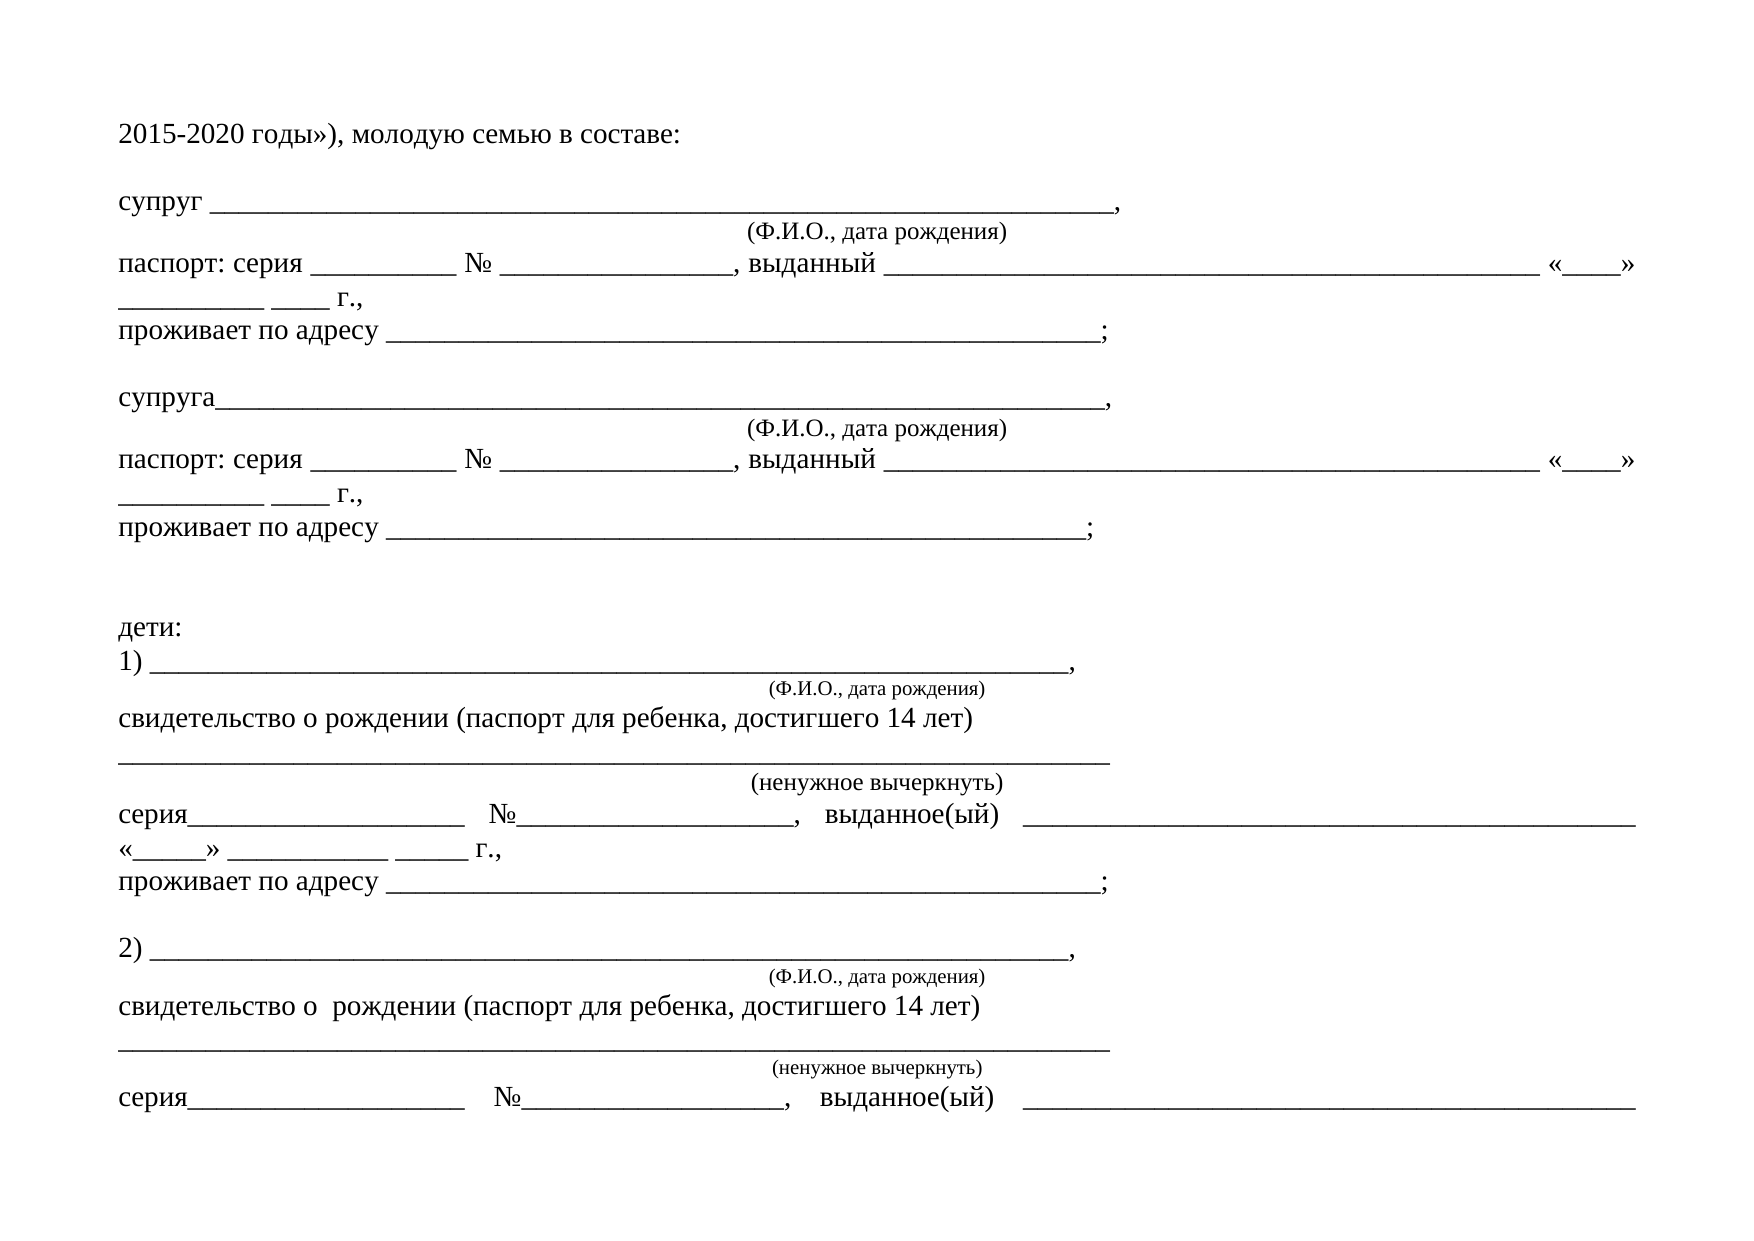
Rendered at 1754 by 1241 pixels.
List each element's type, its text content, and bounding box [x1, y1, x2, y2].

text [118, 116, 1636, 149]
text (Ф.И.О., дата рождения) [118, 413, 1636, 442]
text проживает по адресу ________________________________________________; [118, 509, 1636, 542]
text (Ф.И.О., дата рождения) [118, 216, 1636, 245]
text свидетельство о рождении (паспорт для ребенка, достигшего 14 лет) [118, 700, 1636, 734]
text проживает по адресу _________________________________________________; [118, 863, 1636, 897]
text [118, 1079, 1636, 1113]
text 2) _______________________________________________________________, [118, 930, 1636, 964]
text ____________________________________________________________________ [118, 1022, 1636, 1055]
text дети: [118, 609, 1636, 643]
text супруг ______________________________________________________________, [118, 183, 1636, 216]
text серия___________________ №___________________, выданное(ый) __________________________________________ «_____» ___________ _____ г., [118, 796, 1636, 863]
text проживает по адресу _________________________________________________; [118, 312, 1636, 346]
text (ненужное вычеркнуть) [118, 767, 1636, 796]
text паспорт: серия __________ № ________________, выданный _____________________________________________ «____» __________ ____ г., [118, 442, 1636, 509]
text (Ф.И.О., дата рождения) [118, 964, 1636, 988]
text свидетельство о рождении (паспорт для ребенка, достигшего 14 лет) [118, 988, 1636, 1022]
text (ненужное вычеркнуть) [118, 1055, 1636, 1079]
text 1) _______________________________________________________________, [118, 643, 1636, 676]
text паспорт: серия __________ № ________________, выданный _____________________________________________ «____» __________ ____ г., [118, 245, 1636, 312]
text (Ф.И.О., дата рождения) [118, 676, 1636, 700]
text супруга_____________________________________________________________, [118, 379, 1636, 413]
text ____________________________________________________________________ [118, 734, 1636, 767]
